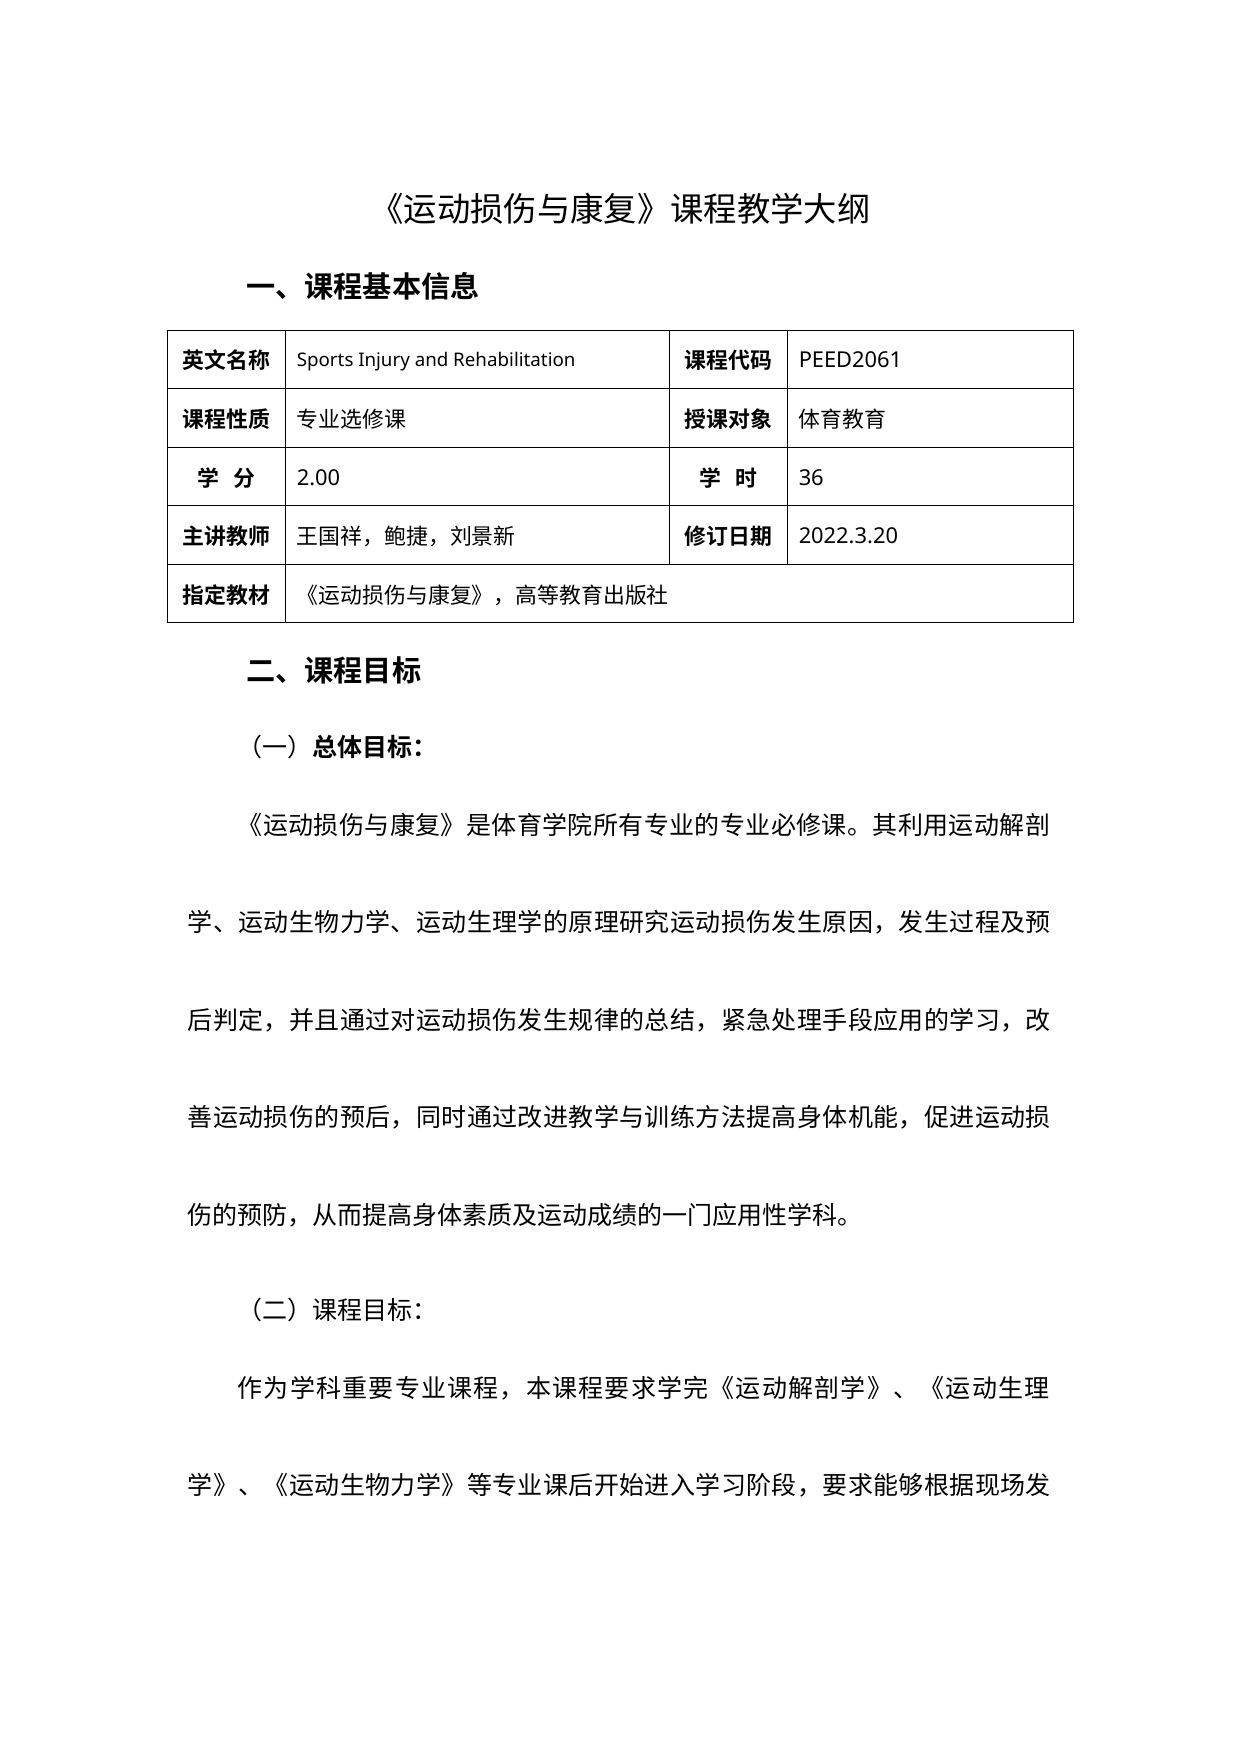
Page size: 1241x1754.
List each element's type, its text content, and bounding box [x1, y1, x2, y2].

table_cell 2.00 [286, 448, 669, 505]
table_header PEED2061 [788, 331, 1073, 388]
table_cell 修订日期 [670, 506, 787, 564]
table_cell 王国祥，鲍捷，刘景新 [286, 506, 669, 564]
table_cell 课程性质 [168, 389, 285, 447]
table_cell 授课对象 [670, 389, 787, 447]
text （一）总体目标： [187, 713, 1053, 778]
table_header 英文名称 [168, 331, 285, 388]
text 二、课程目标 [187, 636, 1053, 701]
table_cell 《运动损伤与康复》，高等教育出版社 [286, 565, 1073, 622]
text （二）课程目标： [187, 1276, 1053, 1341]
table_cell 体育教育 [788, 389, 1073, 447]
table_cell 学 时 [670, 448, 787, 505]
table_cell 学 分 [168, 448, 285, 505]
table_cell 2022.3.20 [788, 506, 1073, 564]
text 《运动损伤与康复》是体育学院所有专业的专业必修课。其利用运动解剖学、运动生物力学、运动生理学的原理研究运动损伤发生原因，发生过程及预后判定，并且通过对运动损伤发生规律的总结，紧急处理手段应用的学习，改善运动损伤的预后，同时通过改进教学与训练方法提高身体机能，促进运动损伤的预防，从而提高身体素质及运动成绩的一门应用性学科。 [187, 791, 1053, 1246]
table_cell 36 [788, 448, 1073, 505]
table_header 课程代码 [670, 331, 787, 388]
text 一、课程基本信息 [187, 252, 1053, 317]
table_cell 专业选修课 [286, 389, 669, 447]
table_header Sports Injury and Rehabilitation [286, 331, 669, 388]
table_cell 主讲教师 [168, 506, 285, 564]
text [187, 1354, 1053, 1516]
text 《运动损伤与康复》课程教学大纲 [187, 174, 1053, 239]
table_cell 指定教材 [168, 565, 285, 622]
